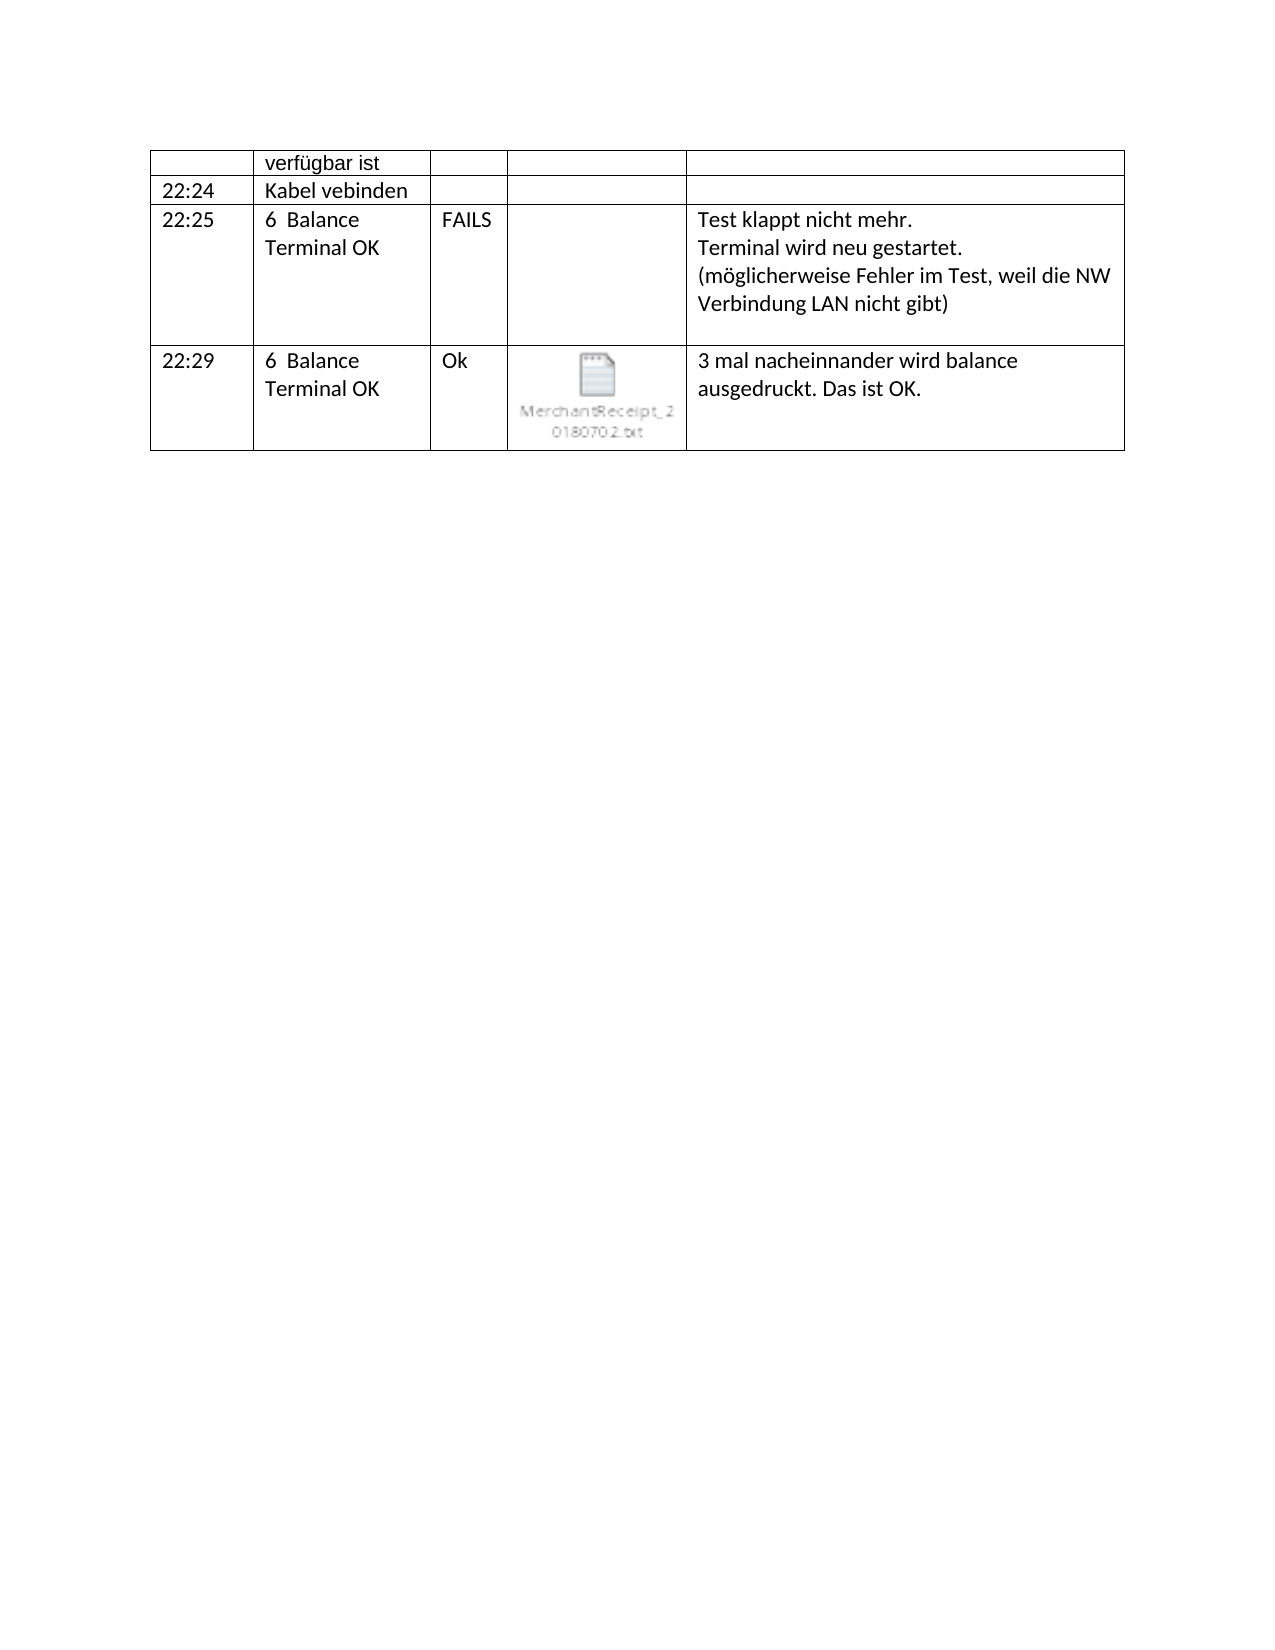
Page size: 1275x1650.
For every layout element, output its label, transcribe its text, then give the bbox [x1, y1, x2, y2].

table_cell Kabel vebinden [254, 176, 430, 204]
table_cell [687, 151, 1124, 175]
table_cell [687, 176, 1124, 204]
table_cell [151, 151, 253, 175]
table_cell 3 mal nacheinnander wird balance ausgedruckt. Das ist OK. [687, 346, 1124, 450]
table_cell 6 Balance Terminal OK [254, 205, 430, 345]
table_cell [508, 151, 686, 175]
table_cell Test klappt nicht mehr. Terminal wird neu gestartet. (möglicherweise Fehler im Test, weil die NW Verbindung LAN nicht gibt) [687, 205, 1124, 345]
table_cell [508, 346, 686, 450]
table_cell Ok [431, 346, 507, 450]
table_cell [254, 151, 430, 175]
table_cell [508, 205, 686, 345]
table_cell [508, 176, 686, 204]
table_cell 6 Balance Terminal OK [254, 346, 430, 450]
table_cell 22:24 [151, 176, 253, 204]
table_cell [431, 151, 507, 175]
table_cell 22:25 [151, 205, 253, 345]
table_cell [431, 176, 507, 204]
table_cell FAILS [431, 205, 507, 345]
table_cell 22:29 [151, 346, 253, 450]
